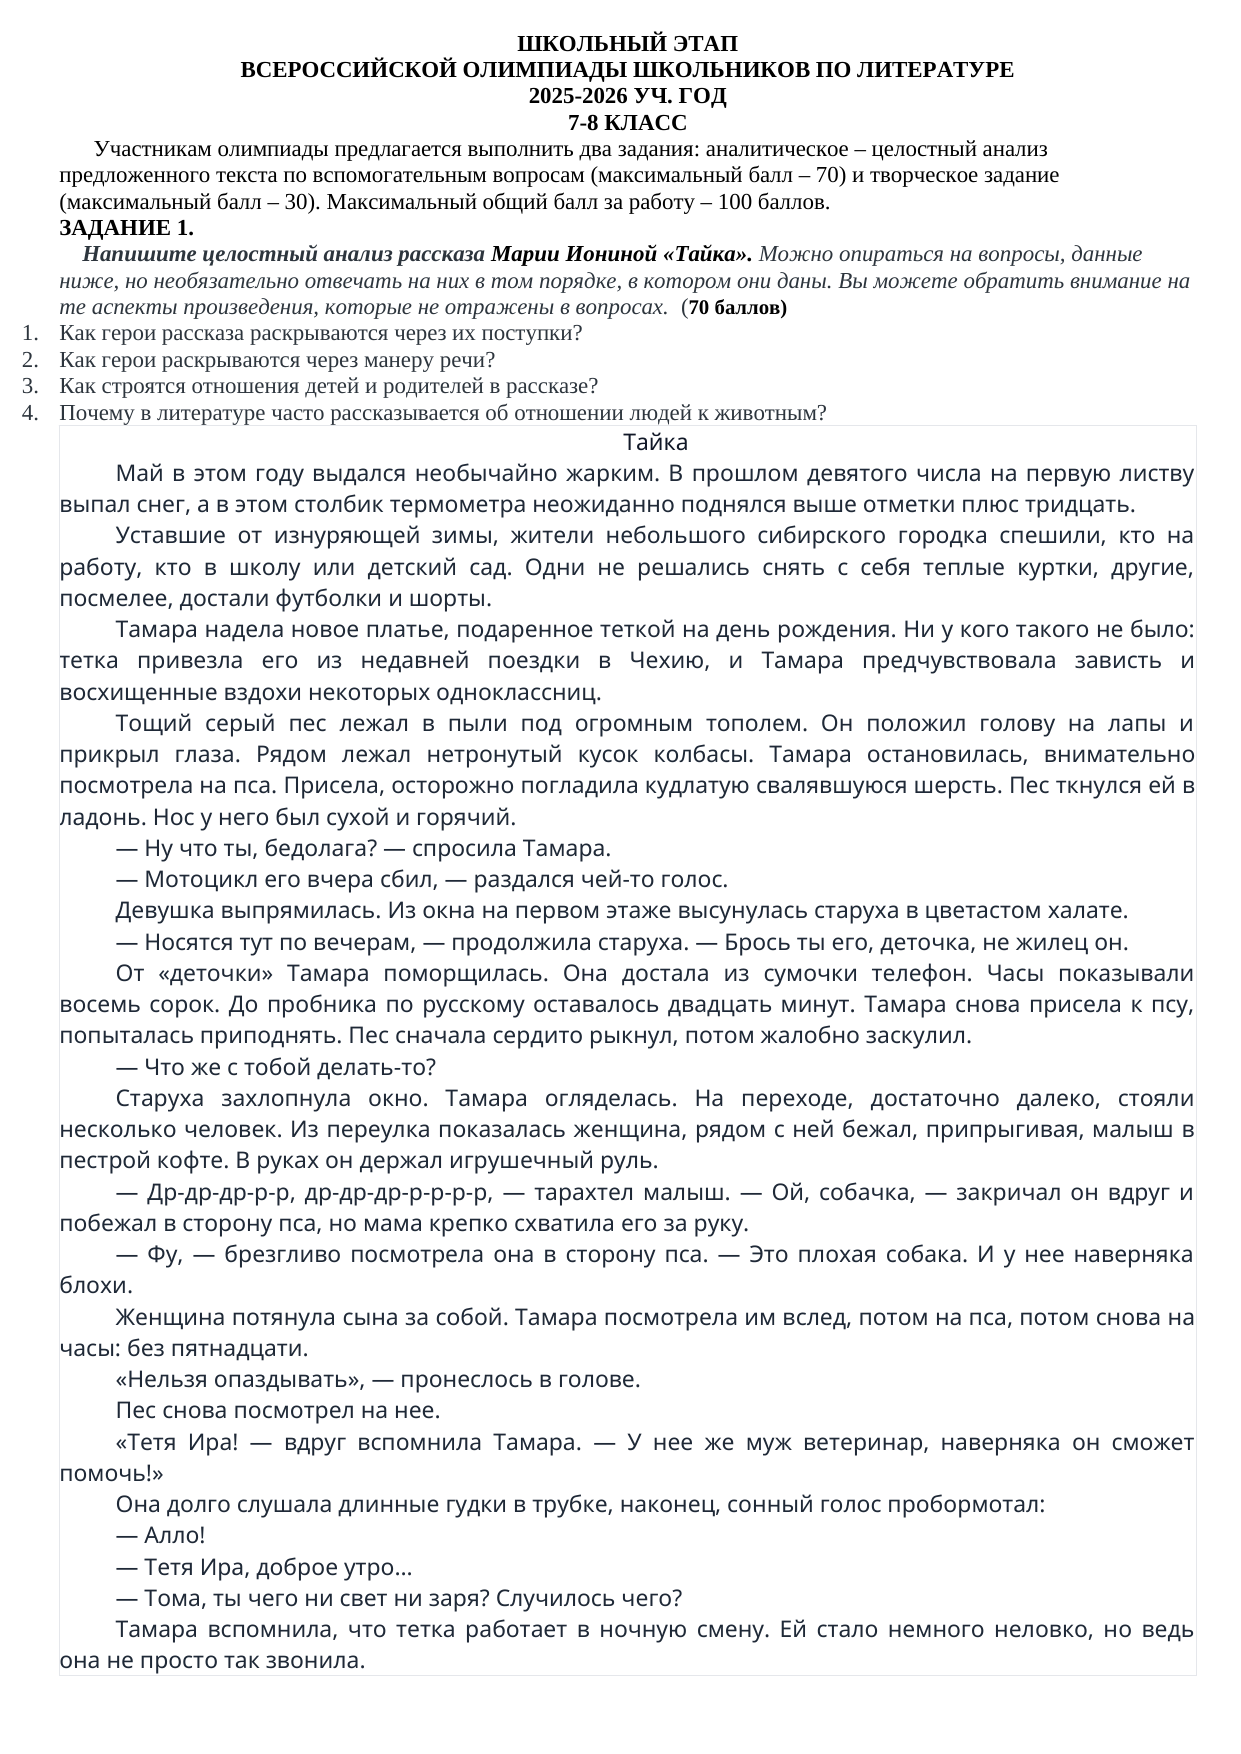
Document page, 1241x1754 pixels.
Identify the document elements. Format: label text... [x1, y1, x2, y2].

text «Нельзя опаздывать», — пронеслось в голове. [60, 1362, 1196, 1394]
text — Мотоцикл его вчера сбил, — раздался чей-то голос. [60, 862, 1196, 894]
text Девушка выпрямилась. Из окна на первом этаже высунулась старуха в цветастом халате. [60, 894, 1196, 925]
text — Ну что ты, бедолага? — спросила Тамара. [60, 831, 1196, 862]
text Она долго слушала длинные гудки в трубке, наконец, сонный голос пробормотал: [60, 1487, 1196, 1519]
text Уставшие от изнуряющей зимы, жители небольшого сибирского городка спешили, кто на работу, кто в школу или детский сад. Одни не решались снять с себя теплые куртки, другие, посмелее, достали футболки и шорты. [60, 519, 1196, 612]
subtitle Тайка [60, 426, 1196, 456]
text Тощий серый пес лежал в пыли под огромным тополем. Он положил голову на лапы и прикрыл глаза. Рядом лежал нетронутый кусок колбасы. Тамара остановилась, внимательно посмотрела на пса. Присела, осторожно погладила кудлатую свалявшуюся шерсть. Пес ткнулся ей в ладонь. Нос у него был сухой и горячий. [60, 706, 1196, 831]
list Почему в литературе часто рассказывается об отношении людей к животным? [22, 398, 1196, 425]
list Как герои рассказа раскрываются через их поступки? [22, 319, 1196, 346]
text Напишите целостный анализ рассказа Марии Иониной «Тайка». Можно опираться на вопросы, данные ниже, но необязательно отвечать на них в том порядке, в котором они даны. Вы можете обратить внимание на те аспекты произведения, которые не отражены в вопросах. (70 баллов) [59, 240, 1196, 319]
text Май в этом году выдался необычайно жарким. В прошлом девятого числа на первую листву выпал снег, а в этом столбик термометра неожиданно поднялся выше отметки плюс тридцать. [60, 456, 1196, 519]
text Тамара вспомнила, что тетка работает в ночную смену. Ей стало немного неловко, но ведь она не просто так звонила. [60, 1612, 1196, 1675]
text — Тома, ты чего ни свет ни заря? Случилось чего? [60, 1581, 1196, 1612]
text От «деточки» Тамара поморщилась. Она достала из сумочки телефон. Часы показывали восемь сорок. До пробника по русскому оставалось двадцать минут. Тамара снова присела к псу, попыталась приподнять. Пес сначала сердито рыкнул, потом жалобно заскулил. [60, 956, 1196, 1050]
text Тамара надела новое платье, подаренное теткой на день рождения. Ни у кого такого не было: тетка привезла его из недавней поездки в Чехию, и Тамара предчувствовала зависть и восхищенные вздохи некоторых одноклассниц. [60, 612, 1196, 706]
text Пес снова посмотрел на нее. [60, 1394, 1196, 1425]
text ШКОЛЬНЫЙ ЭТАП [59, 29, 1196, 56]
list Как герои раскрываются через манеру речи? [22, 346, 1196, 372]
text Участникам олимпиады предлагается выполнить два задания: аналитическое – целостный анализ предложенного текста по вспомогательным вопросам (максимальный балл – 70) и творческое задание (максимальный балл – 30). Максимальный общий балл за работу – 100 баллов. [59, 135, 1196, 214]
text — Тетя Ира, доброе утро… [60, 1550, 1196, 1581]
text 7-8 КЛАСС [59, 109, 1196, 135]
text — Носятся тут по вечерам, — продолжила старуха. — Брось ты его, деточка, не жилец он. [60, 925, 1196, 956]
text 2025-2026 УЧ. ГОД [59, 82, 1196, 109]
text Старуха захлопнула окно. Тамара огляделась. На переходе, достаточно далеко, стояли несколько человек. Из переулка показалась женщина, рядом с ней бежал, припрыгивая, малыш в пестрой кофте. В руках он держал игрушечный руль. [60, 1081, 1196, 1175]
text Женщина потянула сына за собой. Тамара посмотрела им вслед, потом на пса, потом снова на часы: без пятнадцати. [60, 1300, 1196, 1362]
text ЗАДАНИЕ 1. [59, 214, 1196, 240]
text — Фу, — брезгливо посмотрела она в сторону пса. — Это плохая собака. И у нее наверняка блохи. [60, 1237, 1196, 1300]
text ВСЕРОССИЙСКОЙ ОЛИМПИАДЫ ШКОЛЬНИКОВ ПО ЛИТЕРАТУРЕ [59, 56, 1196, 82]
list Как строятся отношения детей и родителей в рассказе? [22, 372, 1196, 398]
text — Алло! [60, 1519, 1196, 1550]
text — Что же с тобой делать-то? [60, 1050, 1196, 1081]
text — Др-др-др-р-р, др-др-др-р-р-р-р, — тарахтел малыш. — Ой, собачка, — закричал он вдруг и побежал в сторону пса, но мама крепко схватила его за руку. [60, 1175, 1196, 1237]
text «Тетя Ира! — вдруг вспомнила Тамара. — У нее же муж ветеринар, наверняка он сможет помочь!» [60, 1425, 1196, 1487]
